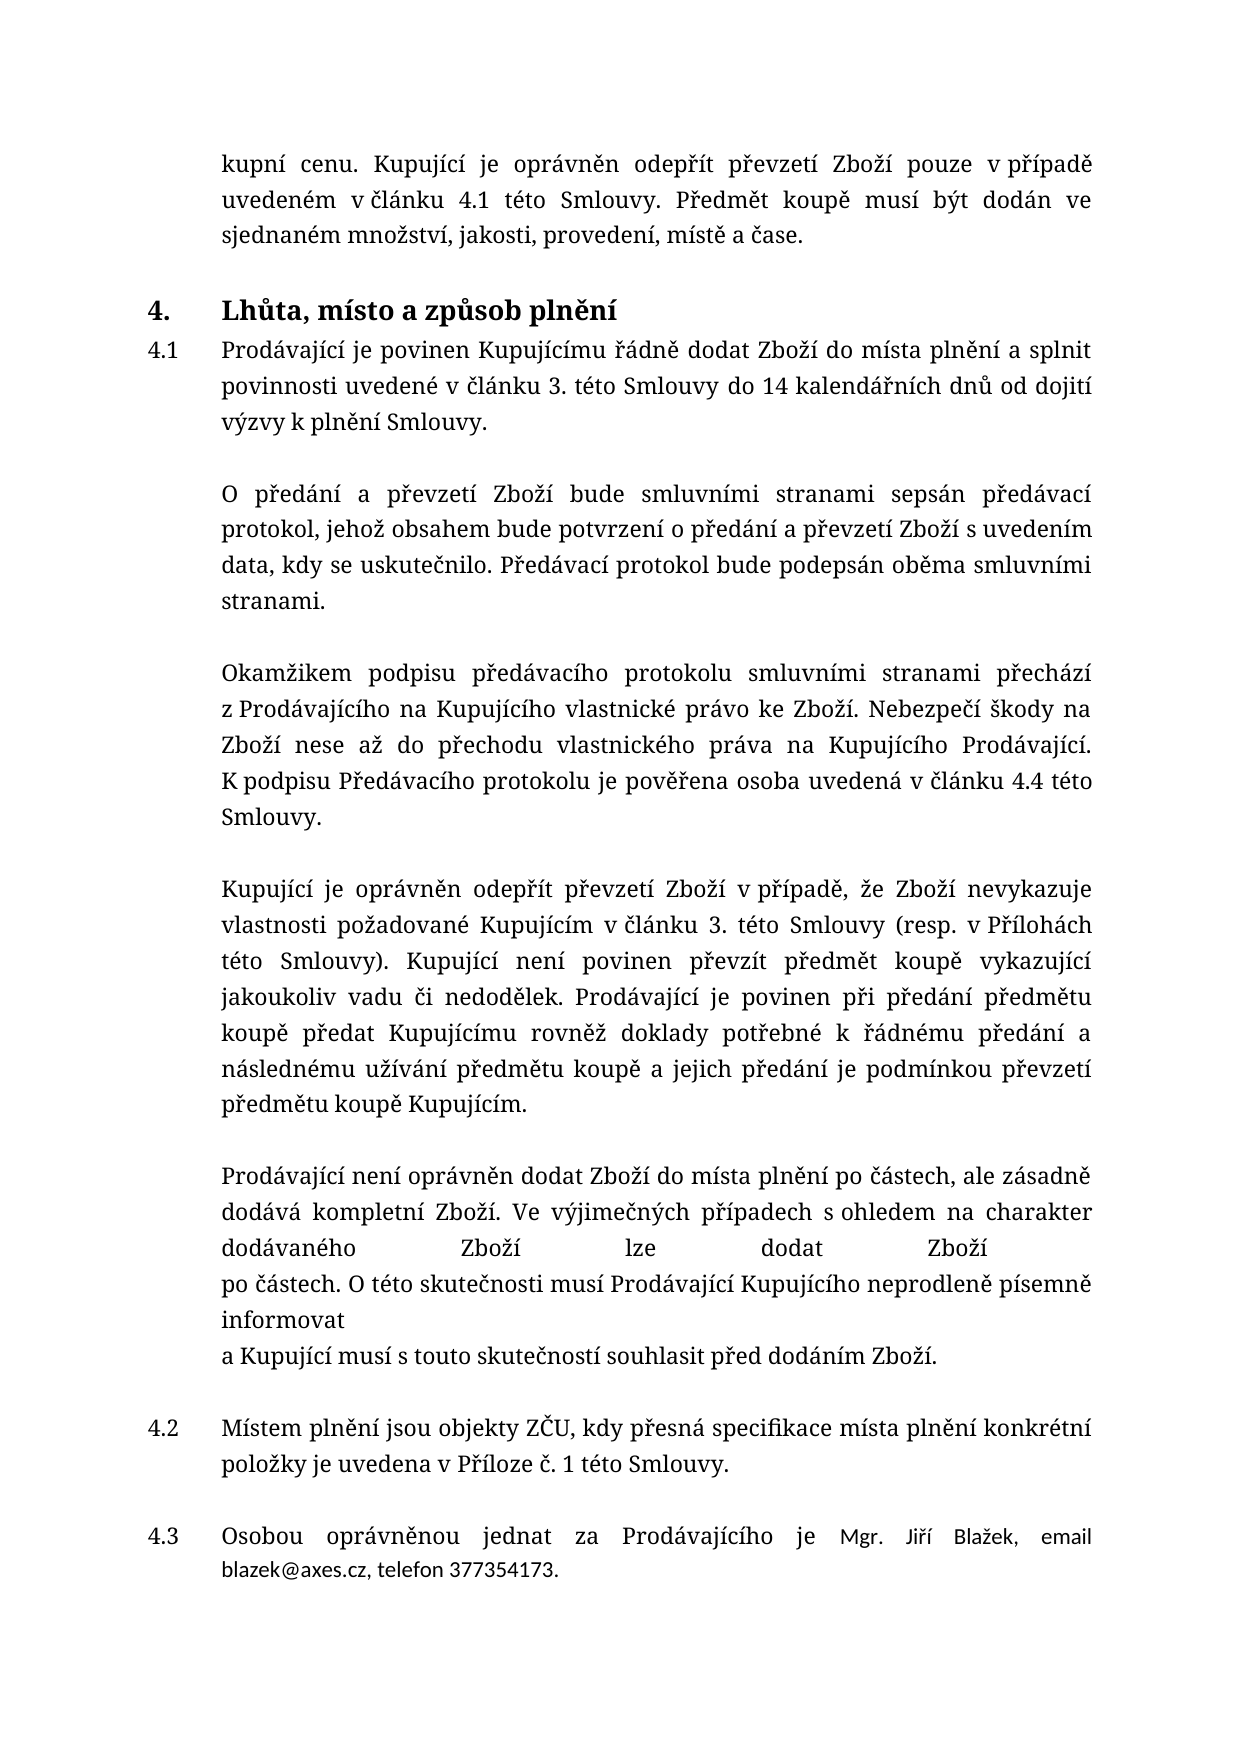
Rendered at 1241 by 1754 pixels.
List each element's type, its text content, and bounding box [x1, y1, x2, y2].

text O předání a převzetí Zboží bude smluvními stranami sepsán předávací protokol, jehož obsahem bude potvrzení o předání a převzetí Zboží s uvedením data, kdy se uskutečnilo. Předávací protokol bude podepsán oběma smluvními stranami. [221, 477, 1093, 617]
text 4.2 Místem plnění jsou objekty ZČU, kdy přesná specifikace místa plnění konkrétní položky je uvedena v Příloze č. 1 této Smlouvy. [148, 1412, 1093, 1479]
text 4.3 Osobou oprávněnou jednat za Prodávajícího je Mgr. Jiří Blažek, email blazek@axes.cz, telefon 377354173. [148, 1520, 1093, 1583]
text Kupující je oprávněn odepřít převzetí Zboží v případě, že Zboží nevykazuje vlastnosti požadované Kupujícím v článku 3. této Smlouvy (resp. v Přílohách této Smlouvy). Kupující není povinen převzít předmět koupě vykazující jakoukoliv vadu či nedodělek. Prodávající je povinen při předání předmětu koupě předat Kupujícímu rovněž doklady potřebné k řádnému předání a následnému užívání předmětu koupě a jejich předání je podmínkou převzetí předmětu koupě Kupujícím. [221, 873, 1093, 1120]
text 4.1 Prodávající je povinen Kupujícímu řádně dodat Zboží do místa plnění a splnit povinnosti uvedené v článku 3. této Smlouvy do 14 kalendářních dnů od dojití výzvy k plnění Smlouvy. [148, 334, 1093, 437]
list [148, 148, 1093, 251]
text 4. Lhůta, místo a způsob plnění [148, 291, 1093, 328]
text Prodávající není oprávněn dodat Zboží do místa plnění po částech, ale zásadně dodává kompletní Zboží. Ve výjimečných případech s ohledem na charakter dodávaného Zboží lze dodat Zboží po částech. O této skutečnosti musí Prodávající Kupujícího neprodleně písemně informovat a Kupující musí s touto skutečností souhlasit před dodáním Zboží. [221, 1160, 1093, 1371]
text Okamžikem podpisu předávacího protokolu smluvními stranami přechází z Prodávajícího na Kupujícího vlastnické právo ke Zboží. Nebezpečí škody na Zboží nese až do přechodu vlastnického práva na Kupujícího Prodávající. K podpisu Předávacího protokolu je pověřena osoba uvedená v článku 4.4 této Smlouvy. [221, 657, 1093, 832]
